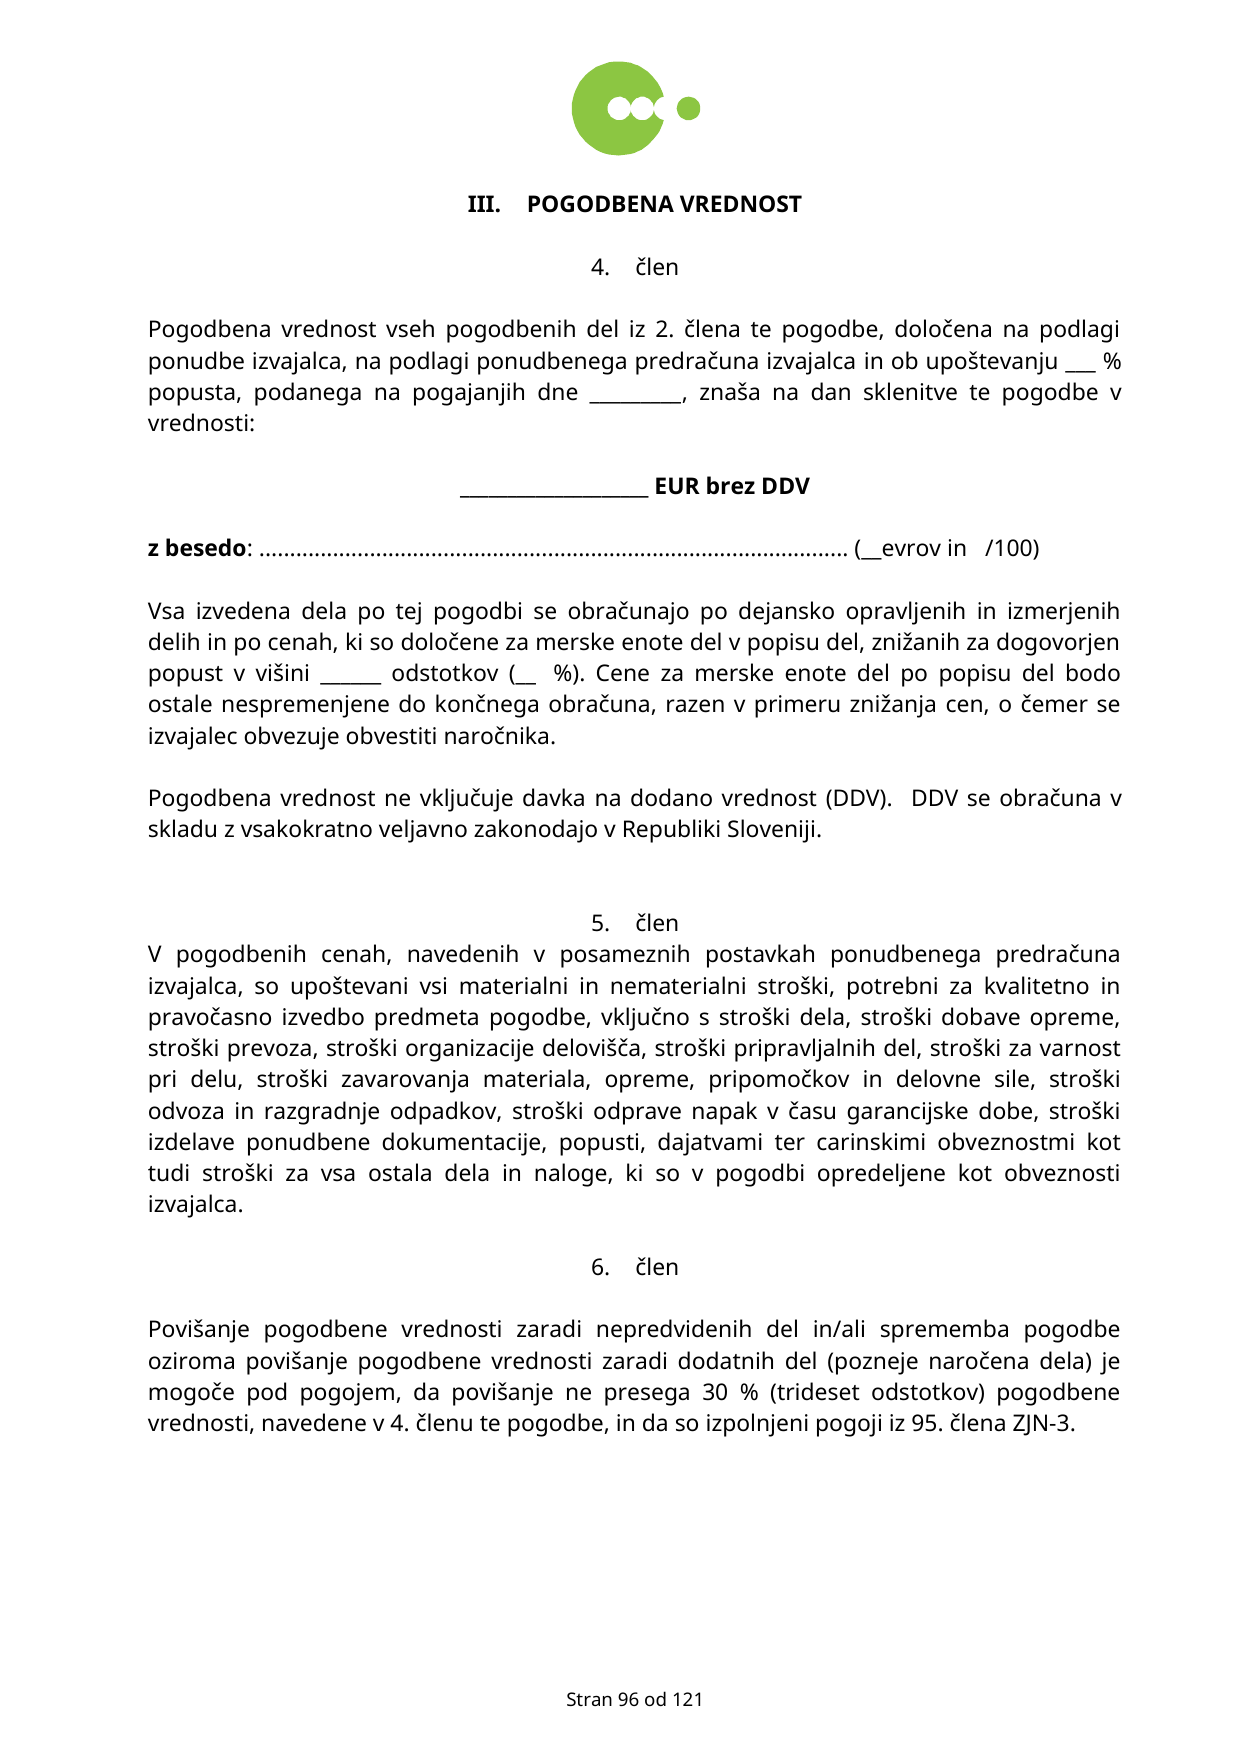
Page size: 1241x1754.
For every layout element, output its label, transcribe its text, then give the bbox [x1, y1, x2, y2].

list člen [148, 907, 1122, 938]
list z besedo: ................................................................................................ (__evrov in /100) [148, 532, 1122, 563]
text Povišanje pogodbene vrednosti zaradi nepredvidenih del in/ali sprememba pogodbe oziroma povišanje pogodbene vrednosti zaradi dodatnih del (pozneje naročena dela) je mogoče pod pogojem, da povišanje ne presega 30 % (trideset odstotkov) pogodbene vrednosti, navedene v 4. členu te pogodbe, in da so izpolnjeni pogoji iz 95. člena ZJN-3. [148, 1313, 1122, 1438]
list člen [148, 251, 1122, 282]
text Vsa izvedena dela po tej pogodbi se obračunajo po dejansko opravljenih in izmerjenih delih in po cenah, ki so določene za merske enote del v popisu del, znižanih za dogovorjen popust v višini ______ odstotkov (__ %). Cene za merske enote del po popisu del bodo ostale nespremenjene do končnega obračuna, razen v primeru znižanja cen, o čemer se izvajalec obvezuje obvestiti naročnika. [148, 595, 1122, 751]
list člen [148, 1251, 1122, 1282]
list Pogodbena vrednost vseh pogodbenih del iz 2. člena te pogodbe, določena na podlagi ponudbe izvajalca, na podlagi ponudbenega predračuna izvajalca in ob upoštevanju ___ % popusta, podanega na pogajanjih dne _________, znaša na dan sklenitve te pogodbe v vrednosti: [148, 313, 1122, 438]
list ____________________ EUR brez DDV [148, 470, 1122, 501]
list POGODBENA VREDNOST [148, 188, 1122, 220]
text Pogodbena vrednost ne vključuje davka na dodano vrednost (DDV). DDV se obračuna v skladu z vsakokratno veljavno zakonodajo v Republiki Sloveniji. [148, 782, 1122, 845]
text V pogodbenih cenah, navedenih v posameznih postavkah ponudbenega predračuna izvajalca, so upoštevani vsi materialni in nematerialni stroški, potrebni za kvalitetno in pravočasno izvedbo predmeta pogodbe, vključno s stroški dela, stroški dobave opreme, stroški prevoza, stroški organizacije delovišča, stroški pripravljalnih del, stroški za varnost pri delu, stroški zavarovanja materiala, opreme, pripomočkov in delovne sile, stroški odvoza in razgradnje odpadkov, stroški odprave napak v času garancijske dobe, stroški izdelave ponudbene dokumentacije, popusti, dajatvami ter carinskimi obveznostmi kot tudi stroški za vsa ostala dela in naloge, ki so v pogodbi opredeljene kot obveznosti izvajalca. [148, 938, 1122, 1220]
